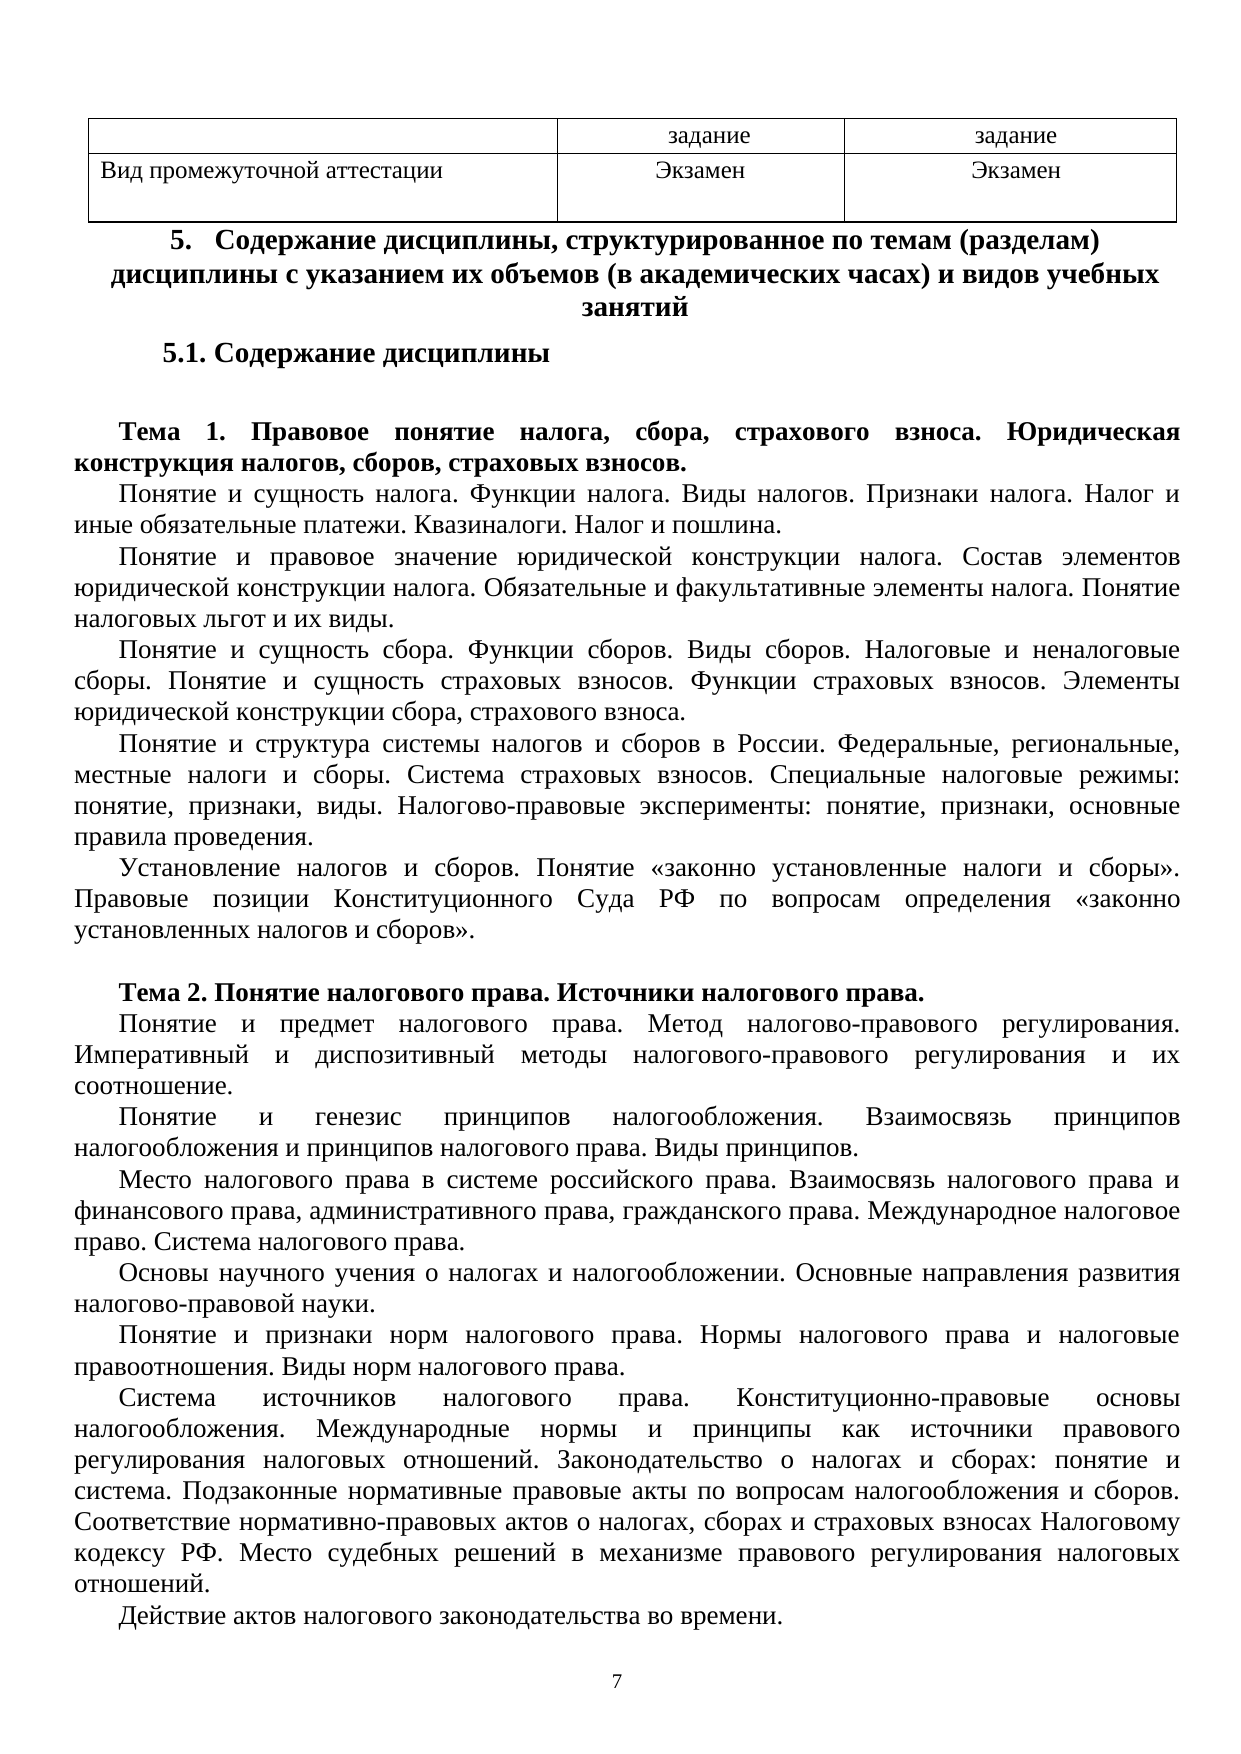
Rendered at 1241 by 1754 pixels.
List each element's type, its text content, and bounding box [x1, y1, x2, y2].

text Действие актов налогового законодательства во времени. [74, 1599, 1182, 1630]
text Установление налогов и сборов. Понятие «законно установленные налоги и сборы». Правовые позиции Конституционного Суда РФ по вопросам определения «законно установленных налогов и сборов». [74, 851, 1182, 945]
table_cell Вид промежуточной аттестации [89, 154, 557, 221]
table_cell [89, 119, 557, 153]
text Система источников налогового права. Конституционно-правовые основы налогообложения. Международные нормы и принципы как источники правового регулирования налоговых отношений. Законодательство о налогах и сборах: понятие и система. Подзаконные нормативные правовые акты по вопросам налогообложения и сборов. Соответствие нормативно-правовых актов о налогах, сборах и страховых взносах Налоговому кодексу РФ. Место судебных решений в механизме правового регулирования налоговых отношений. [74, 1381, 1182, 1599]
text Понятие и сущность сбора. Функции сборов. Виды сборов. Налоговые и неналоговые сборы. Понятие и сущность страховых взносов. Функции страховых взносов. Элементы юридической конструкции сбора, страхового взноса. [74, 633, 1182, 727]
text Понятие и правовое значение юридической конструкции налога. Состав элементов юридической конструкции налога. Обязательные и факультативные элементы налога. Понятие налоговых льгот и их виды. [74, 540, 1182, 633]
list Содержание дисциплины, структурированное по темам (разделам) дисциплины с указанием их объемов (в академических часах) и видов учебных занятий [89, 222, 1182, 323]
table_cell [845, 119, 1176, 153]
text Понятие и признаки норм налогового права. Нормы налогового права и налоговые правоотношения. Виды норм налогового права. [74, 1318, 1182, 1381]
text Место налогового права в системе российского права. Взаимосвязь налогового права и финансового права, административного права, гражданского права. Международное налоговое право. Система налогового права. [74, 1163, 1182, 1256]
text Понятие и структура системы налогов и сборов в России. Федеральные, региональные, местные налоги и сборы. Система страховых взносов. Специальные налоговые режимы: понятие, признаки, виды. Налогово-правовые эксперименты: понятие, признаки, основные правила проведения. [74, 727, 1182, 851]
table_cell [558, 119, 844, 153]
text Понятие и генезис принципов налогообложения. Взаимосвязь принципов налогообложения и принципов налогового права. Виды принципов. [74, 1100, 1182, 1163]
text Понятие и сущность налога. Функции налога. Виды налогов. Признаки налога. Налог и иные обязательные платежи. Квазиналоги. Налог и пошлина. [74, 477, 1182, 540]
text Тема 2. Понятие налогового права. Источники налогового права. [74, 976, 1182, 1007]
table_cell Экзамен [845, 154, 1176, 221]
table_cell Экзамен [558, 154, 844, 221]
text 5.1. Содержание дисциплины [89, 336, 1182, 369]
text Тема 1. Правовое понятие налога, сбора, страхового взноса. Юридическая конструкция налогов, сборов, страховых взносов. [74, 415, 1182, 477]
text Понятие и предмет налогового права. Метод налогово-правового регулирования. Императивный и диспозитивный методы налогового-правового регулирования и их соотношение. [74, 1007, 1182, 1100]
text Основы научного учения о налогах и налогообложении. Основные направления развития налогово-правовой науки. [74, 1256, 1182, 1318]
